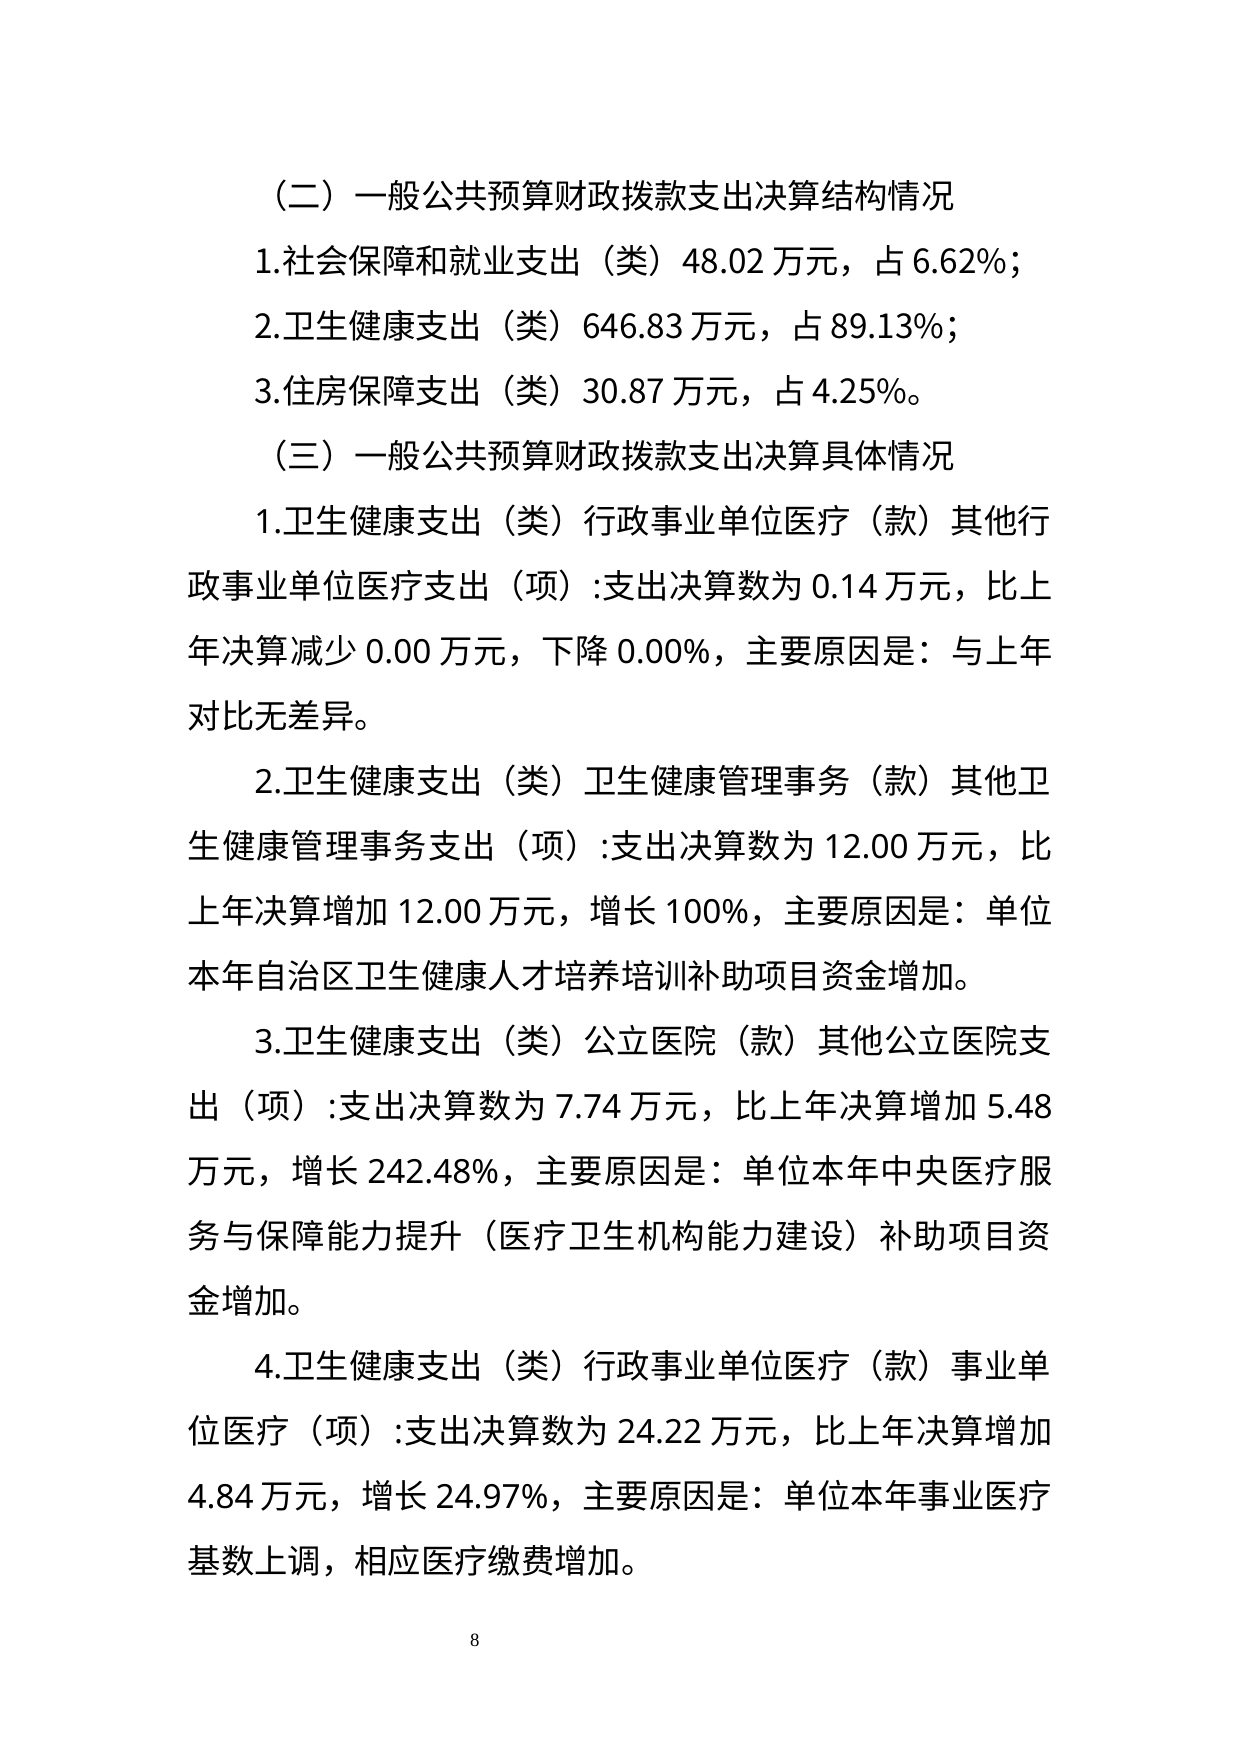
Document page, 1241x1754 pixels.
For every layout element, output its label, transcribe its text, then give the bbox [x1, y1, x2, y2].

text 4.卫生健康支出（类）行政事业单位医疗（款）事业单位医疗（项）:支出决算数为24.22万元，比上年决算增加4.84万元，增长24.97%，主要原因是：单位本年事业医疗基数上调，相应医疗缴费增加。 [187, 1332, 1053, 1592]
text （三）一般公共预算财政拨款支出决算具体情况 [187, 422, 1053, 487]
text 2.卫生健康支出（类）646.83万元，占89.13%； [187, 292, 1053, 357]
list 一般公共预算财政拨款支出决算结构情况 [187, 162, 1053, 227]
text 1.社会保障和就业支出（类）48.02万元，占6.62%； [187, 227, 1053, 292]
text 2.卫生健康支出（类）卫生健康管理事务（款）其他卫生健康管理事务支出（项）:支出决算数为12.00万元，比上年决算增加12.00万元，增长100%，主要原因是：单位本年自治区卫生健康人才培养培训补助项目资金增加。 [187, 747, 1053, 1007]
text 3.卫生健康支出（类）公立医院（款）其他公立医院支出（项）:支出决算数为7.74万元，比上年决算增加5.48万元，增长242.48%，主要原因是：单位本年中央医疗服务与保障能力提升（医疗卫生机构能力建设）补助项目资金增加。 [187, 1007, 1053, 1332]
text 3.住房保障支出（类）30.87万元，占4.25%。 [187, 357, 1053, 422]
text 1.卫生健康支出（类）行政事业单位医疗（款）其他行政事业单位医疗支出（项）:支出决算数为0.14万元，比上年决算减少0.00万元，下降0.00%，主要原因是：与上年对比无差异。 [187, 487, 1053, 747]
